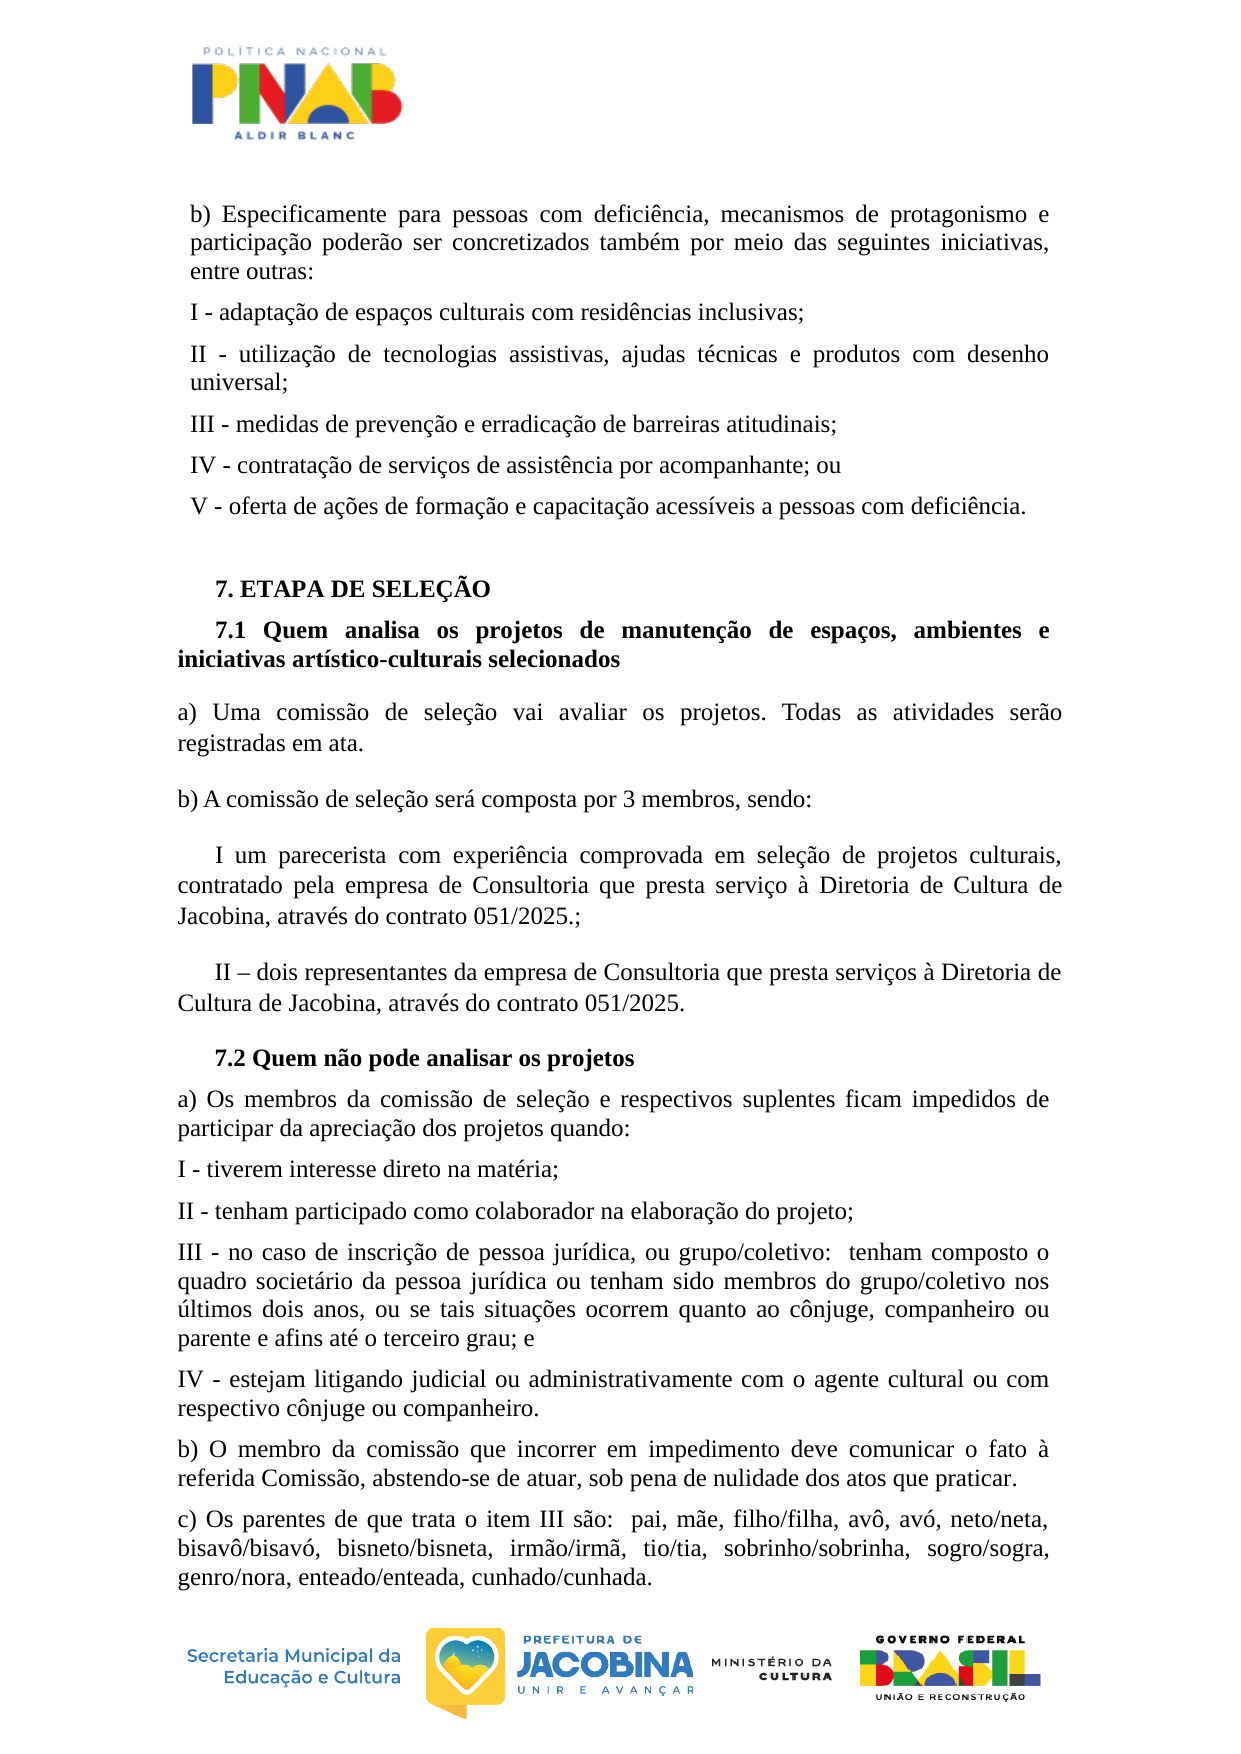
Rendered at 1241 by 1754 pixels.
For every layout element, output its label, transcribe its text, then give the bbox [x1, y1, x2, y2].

text II – dois representantes da empresa de Consultoria que presta serviços à Diretoria de Cultura de Jacobina, através do contrato 051/2025. [177, 957, 1063, 1016]
text II - tenham participado como colaborador na elaboração do projeto; [177, 1196, 1051, 1224]
text a) Uma comissão de seleção vai avaliar os projetos. Todas as atividades serão registradas em ata. [177, 697, 1063, 757]
picture [187, 1628, 693, 1719]
text I - tiverem interesse direto na matéria; [177, 1154, 1051, 1183]
text 7.1 Quem analisa os projetos de manutenção de espaços, ambientes e iniciativas artístico-culturais selecionados [177, 615, 1051, 672]
picture [157, 16, 435, 155]
text IV - contratação de serviços de assistência por acompanhante; ou [190, 450, 1051, 479]
text V - oferta de ações de formação e capacitação acessíveis a pessoas com deficiência. [190, 491, 1051, 520]
text b) O membro da comissão que incorrer em impedimento deve comunicar o fato à referida Comissão, abstendo-se de atuar, sob pena de nulidade dos atos que praticar. [177, 1434, 1051, 1492]
text II - utilização de tecnologias assistivas, ajudas técnicas e produtos com desenho universal; [190, 339, 1051, 396]
text a) Os membros da comissão de seleção e respectivos suplentes ficam impedidos de participar da apreciação dos projetos quando: [177, 1084, 1051, 1142]
text c) Os parentes de que trata o item III são: pai, mãe, filho/filha, avô, avó, neto/neta, bisavô/bisavó, bisneto/bisneta, irmão/irmã, tio/tia, sobrinho/sobrinha, sogro/sogra, genro/nora, enteado/enteada, cunhado/cunhada. [177, 1504, 1051, 1591]
picture [700, 1617, 1061, 1719]
text I - adaptação de espaços culturais com residências inclusivas; [190, 297, 1051, 326]
text 7. ETAPA DE SELEÇÃO [215, 574, 1051, 602]
text b) A comissão de seleção será composta por 3 membros, sendo: [177, 784, 1063, 813]
text III - no caso de inscrição de pessoa jurídica, ou grupo/coletivo: tenham composto o quadro societário da pessoa jurídica ou tenham sido membros do grupo/coletivo nos últimos dois anos, ou se tais situações ocorrem quanto ao cônjuge, companheiro ou parente e afins até o terceiro grau; e [177, 1237, 1051, 1352]
text b) Especificamente para pessoas com deficiência, mecanismos de protagonismo e participação poderão ser concretizados também por meio das seguintes iniciativas, entre outras: [190, 199, 1051, 285]
text III - medidas de prevenção e erradicação de barreiras atitudinais; [190, 409, 1051, 437]
text IV - estejam litigando judicial ou administrativamente com o agente cultural ou com respectivo cônjuge ou companheiro. [177, 1364, 1051, 1422]
text 7.2 Quem não pode analisar os projetos [177, 1043, 1051, 1072]
text I um parecerista com experiência comprovada em seleção de projetos culturais, contratado pela empresa de Consultoria que presta serviço à Diretoria de Cultura de Jacobina, através do contrato 051/2025.; [177, 840, 1063, 930]
